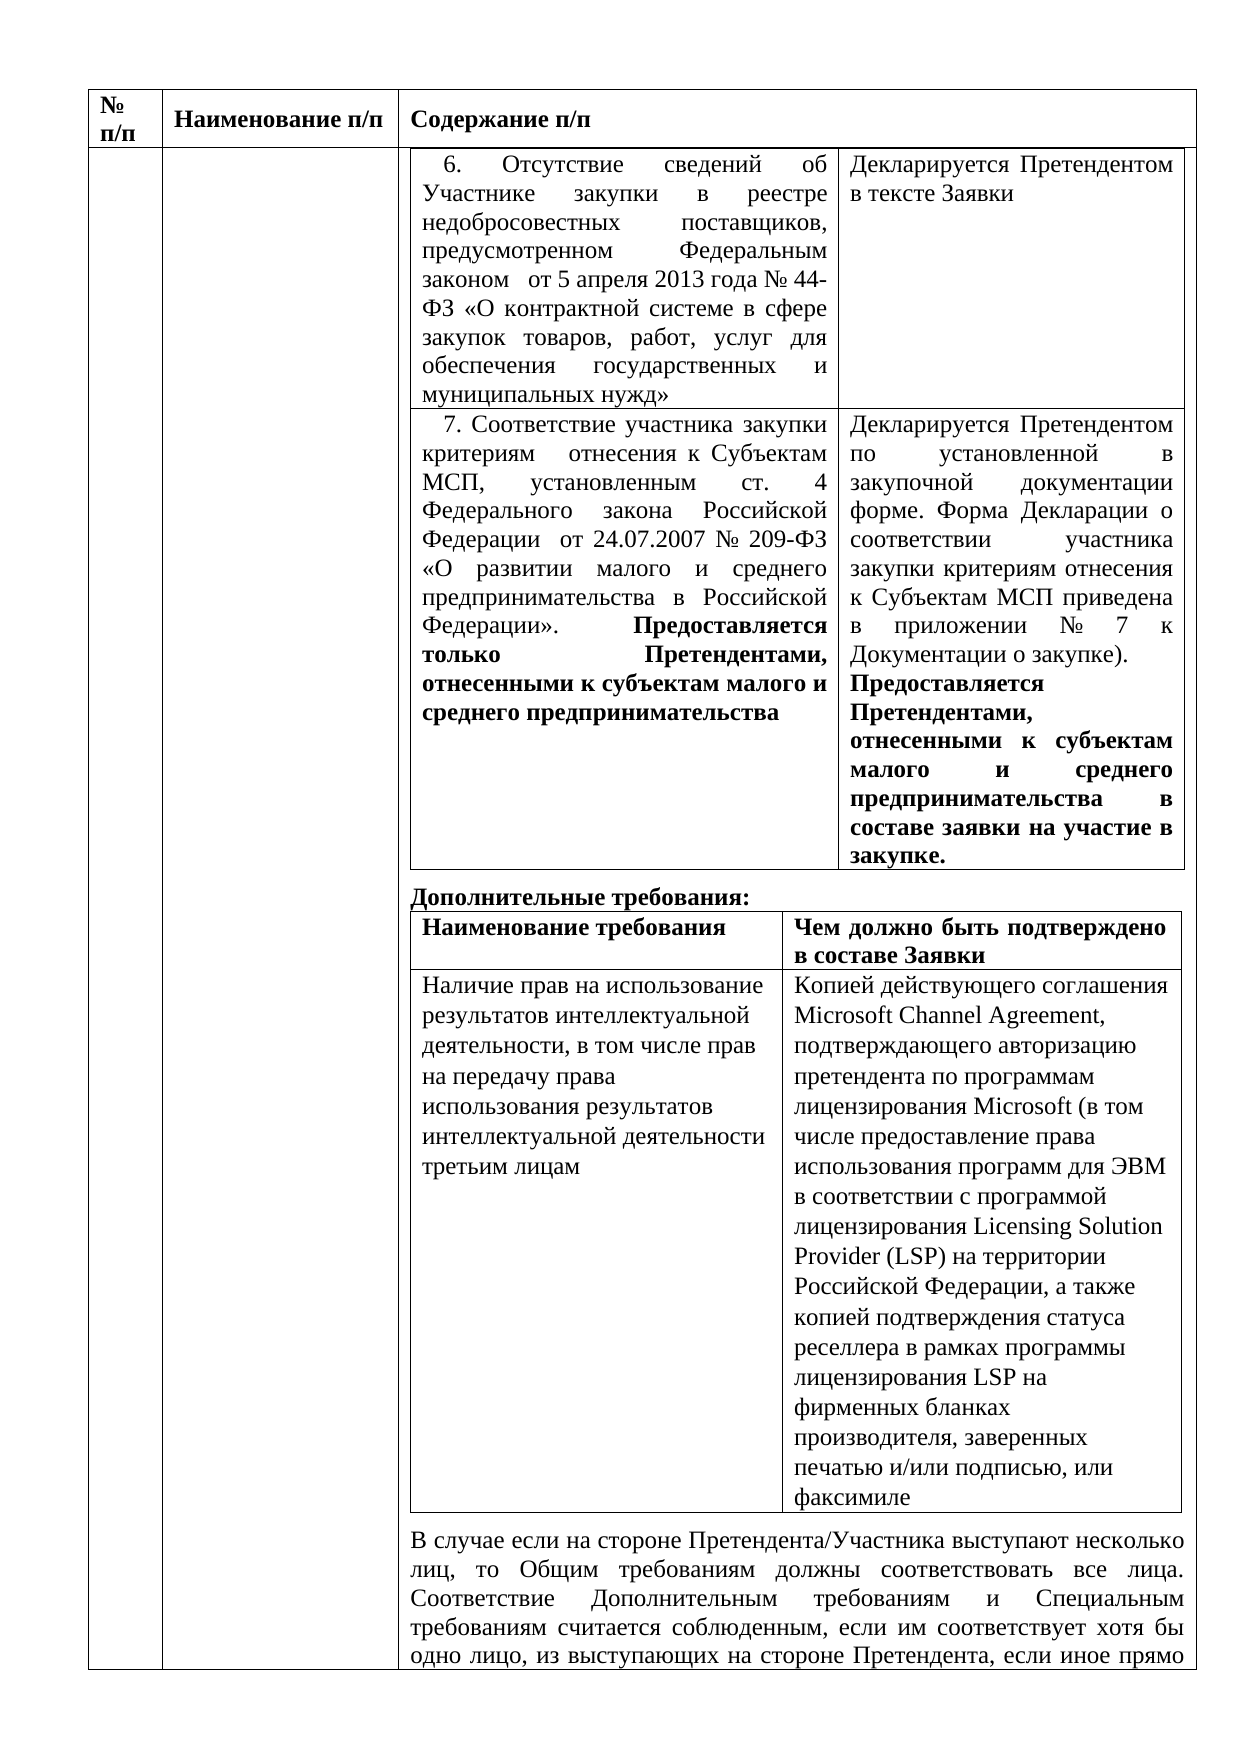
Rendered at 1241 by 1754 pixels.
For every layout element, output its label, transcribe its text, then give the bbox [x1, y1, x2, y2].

table_header Наименование п/п [163, 90, 398, 147]
table_header Содержание п/п [399, 90, 1196, 147]
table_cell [163, 148, 398, 1669]
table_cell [399, 148, 1196, 1669]
table_cell [89, 148, 162, 1669]
table_header № п/п [89, 90, 162, 147]
